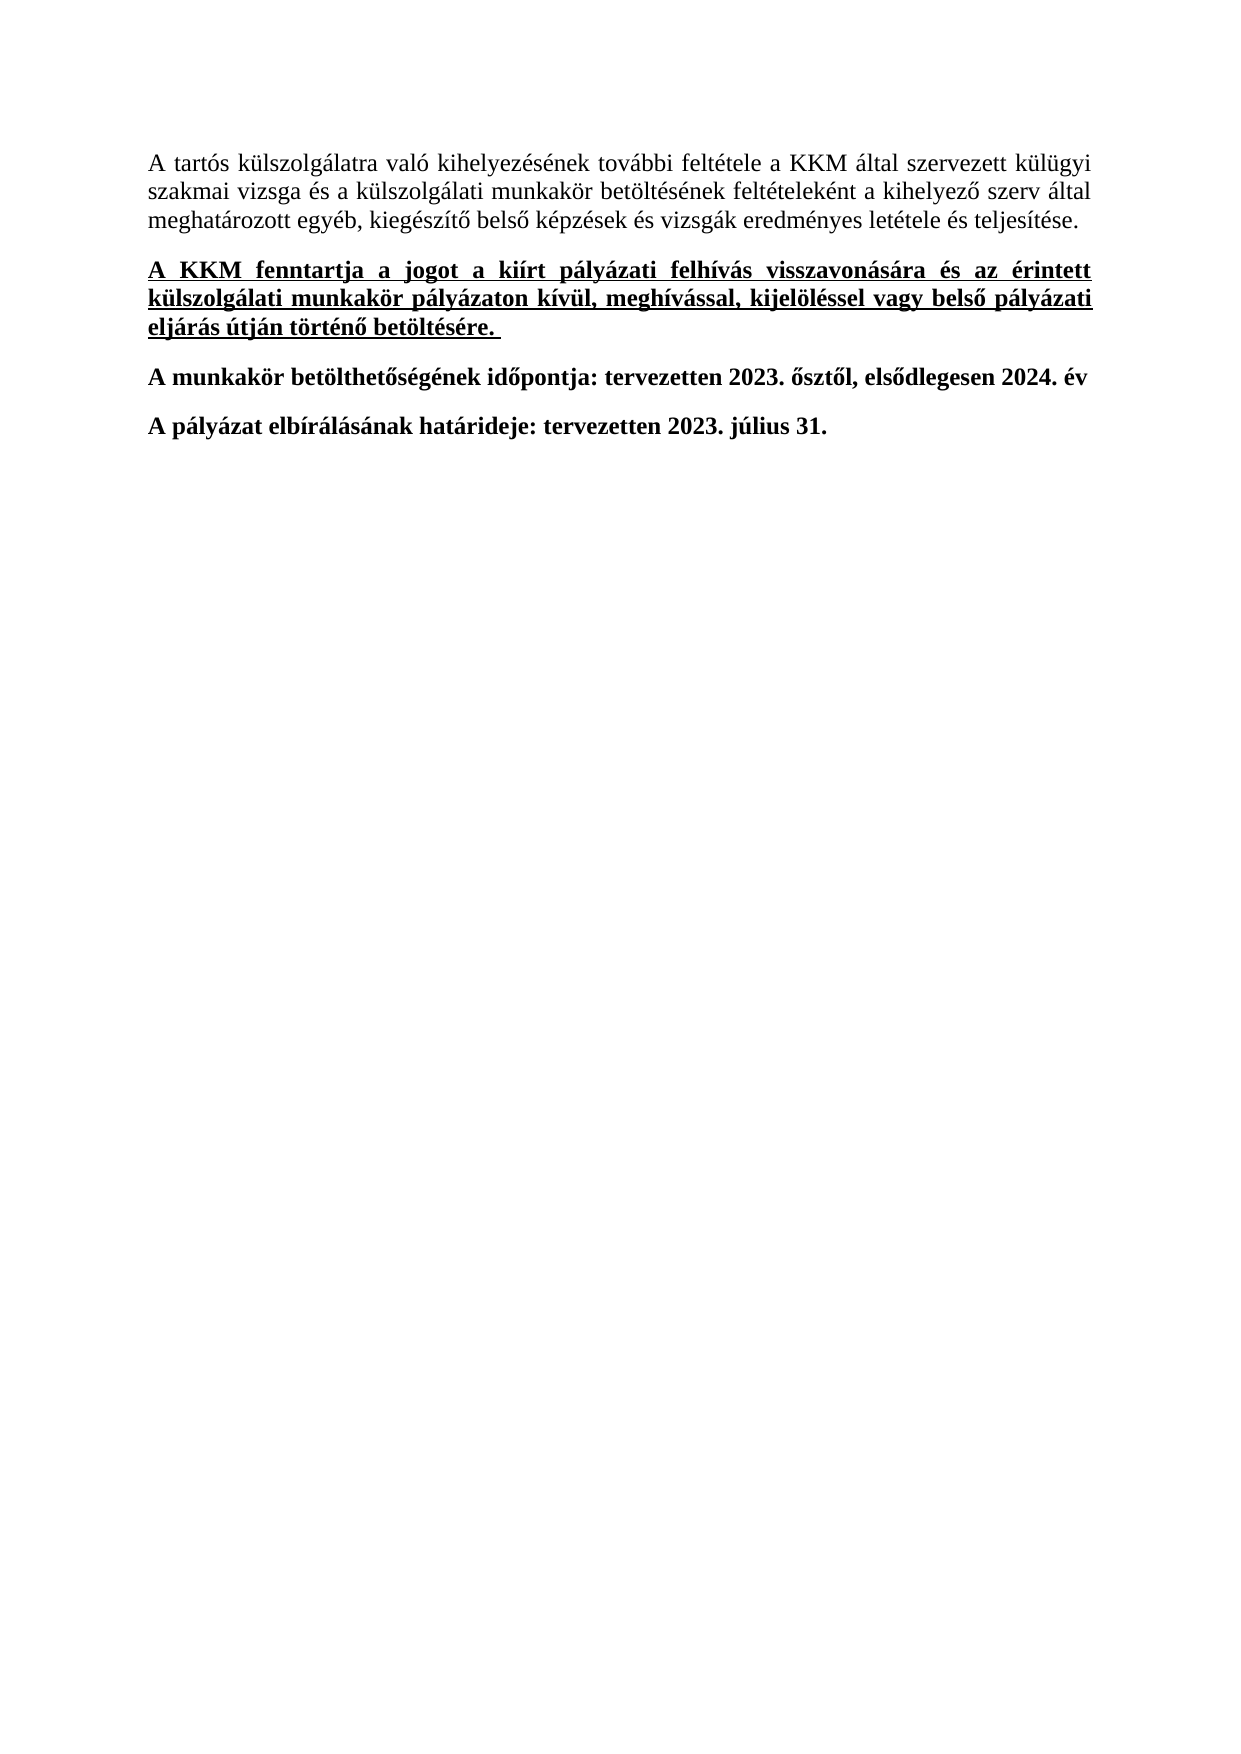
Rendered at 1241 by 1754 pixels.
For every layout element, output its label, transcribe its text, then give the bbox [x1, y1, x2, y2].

text A KKM fenntartja a jogot a kiírt pályázati felhívás visszavonására és az érintett külszolgálati munkakör pályázaton kívül, meghívással, kijelöléssel vagy belső pályázati eljárás útján történő betöltésére. [148, 255, 1093, 308]
text A pályázat elbírálásának határideje: tervezetten 2023. július 31. [148, 411, 1093, 440]
text A KKM fenntartja a jogot a kiírt pályázati felhívás visszavonására és az érintett külszolgálati munkakör pályázaton kívül, meghívással, kijelöléssel vagy belső pályázati eljárás útján történő betöltésére. [148, 310, 1093, 341]
text A tartós külszolgálatra való kihelyezésének további feltétele a KKM által szervezett külügyi szakmai vizsga és a külszolgálati munkakör betöltésének feltételeként a kihelyező szerv által meghatározott egyéb, kiegészítő belső képzések és vizsgák eredményes letétele és teljesítése. [148, 148, 1093, 234]
text A munkakör betölthetőségének időpontja: tervezetten 2023. ősztől, elsődlegesen 2024. év [148, 362, 1093, 391]
